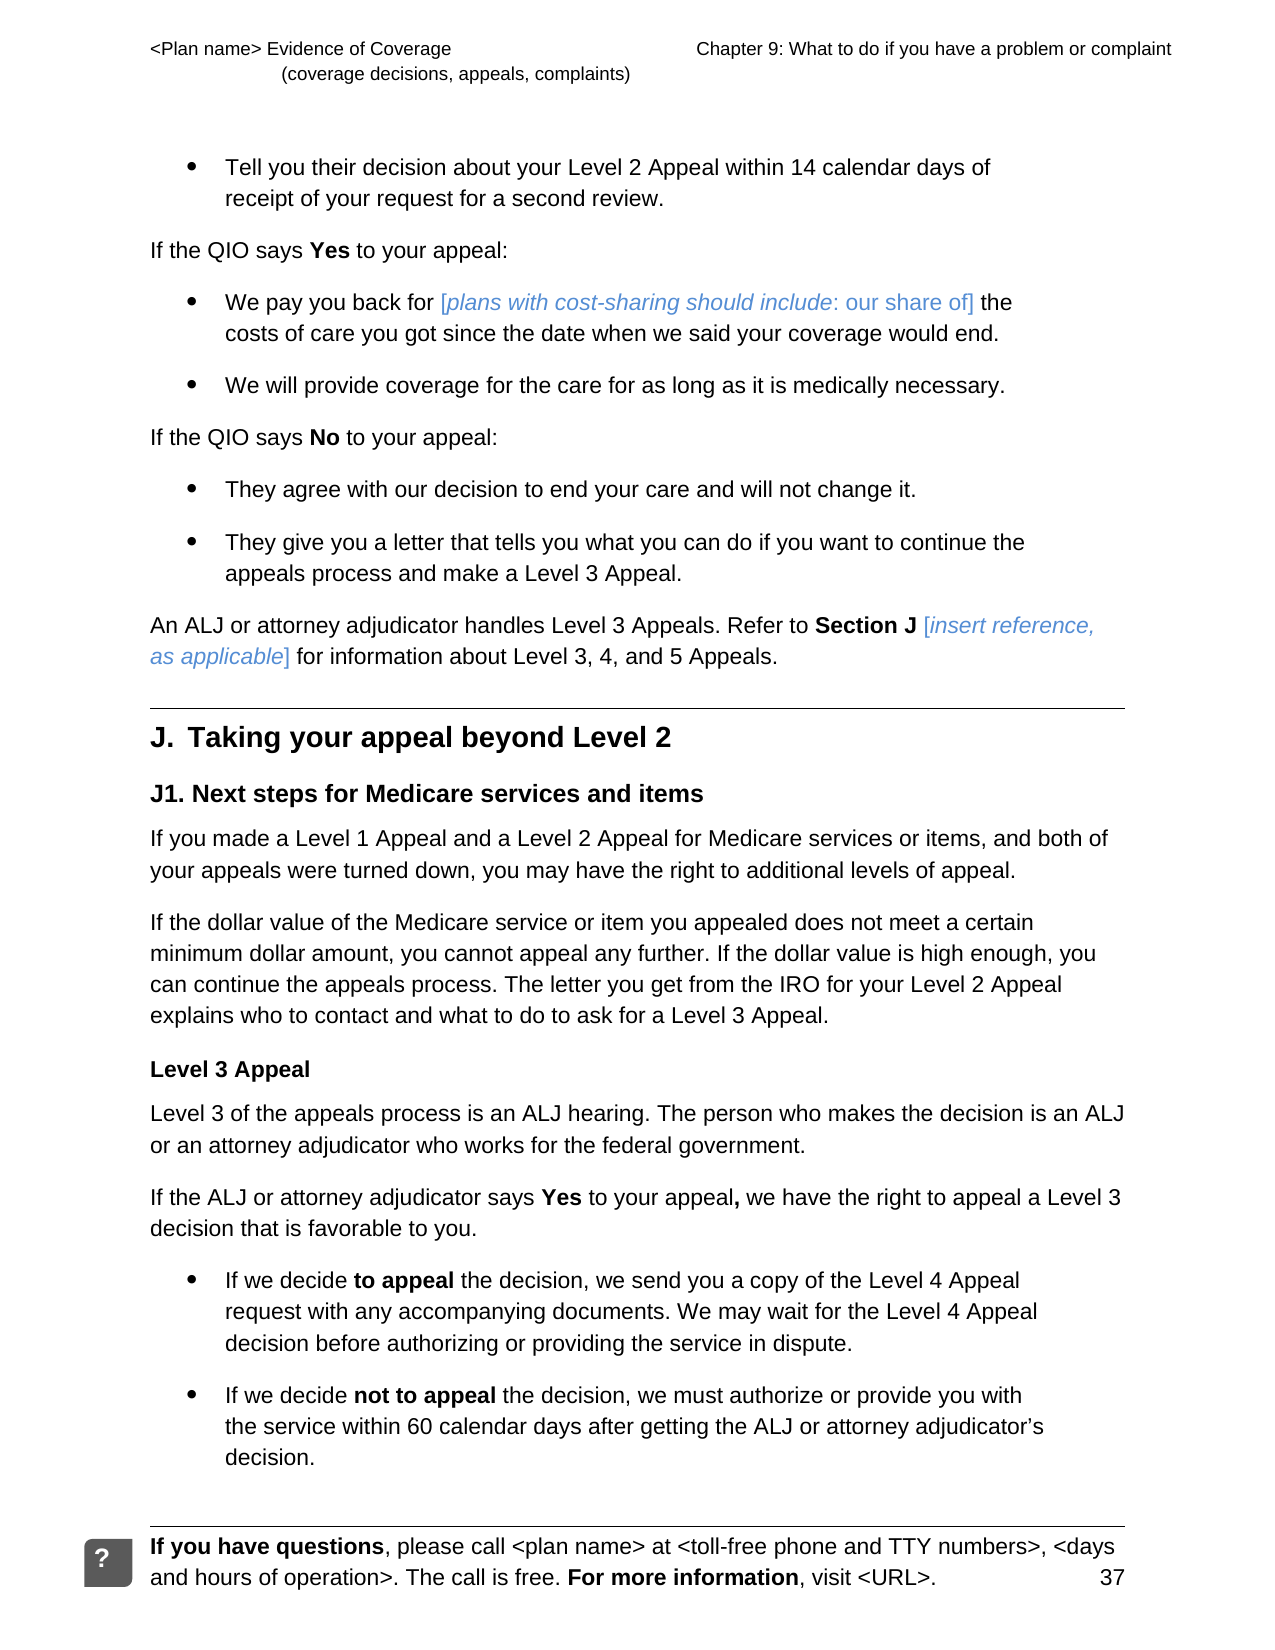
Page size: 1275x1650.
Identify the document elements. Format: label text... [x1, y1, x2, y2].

text An ALJ or attorney adjudicator handles Level 3 Appeals. Refer to Section J [insert reference, as applicable] for information about Level 3, 4, and 5 Appeals. [150, 608, 1125, 671]
text If the QIO says Yes to your appeal: [150, 233, 1125, 264]
text Level 3 of the appeals process is an ALJ hearing. The person who makes the decision is an ALJ or an attorney adjudicator who works for the federal government. [150, 1097, 1125, 1159]
subtitle Taking your appeal beyond Level 2 [150, 709, 1125, 755]
text If the QIO says No to your appeal: [150, 421, 1125, 452]
list They agree with our decision to end your care and will not change it. [187, 473, 1050, 504]
text If the dollar value of the Medicare service or item you appealed does not meet a certain minimum dollar amount, you cannot appeal any further. If the dollar value is high enough, you can continue the appeals process. The letter you get from the IRO for your Level 2 Appeal explains who to contact and what to do to ask for a Level 3 Appeal. [150, 905, 1125, 1030]
list Tell you their decision about your Level 2 Appeal within 14 calendar days of receipt of your request for a second review. [187, 150, 1050, 212]
list We pay you back for [plans with cost-sharing should include: our share of] the costs of care you got since the date when we said your coverage would end. [187, 285, 1050, 348]
list We will provide coverage for the care for as long as it is medically necessary. [187, 369, 1050, 400]
subtitle Level 3 Appeal [150, 1051, 1050, 1084]
list If we decide not to appeal the decision, we must authorize or provide you with the service within 60 calendar days after getting the ALJ or attorney adjudicator’s decision. [187, 1378, 1050, 1472]
list They give you a letter that tells you what you can do if you want to continue the appeals process and make a Level 3 Appeal. [187, 525, 1050, 587]
text If the ALJ or attorney adjudicator says Yes to your appeal, we have the right to appeal a Level 3 decision that is favorable to you. [150, 1180, 1125, 1243]
text If you made a Level 1 Appeal and a Level 2 Appeal for Medicare services or items, and both of your appeals were turned down, you may have the right to additional levels of appeal. [150, 822, 1125, 884]
subtitle J1. Next steps for Medicare services and items [150, 776, 1050, 809]
list If we decide to appeal the decision, we send you a copy of the Level 4 Appeal request with any accompanying documents. We may wait for the Level 4 Appeal decision before authorizing or providing the service in dispute. [187, 1263, 1050, 1357]
